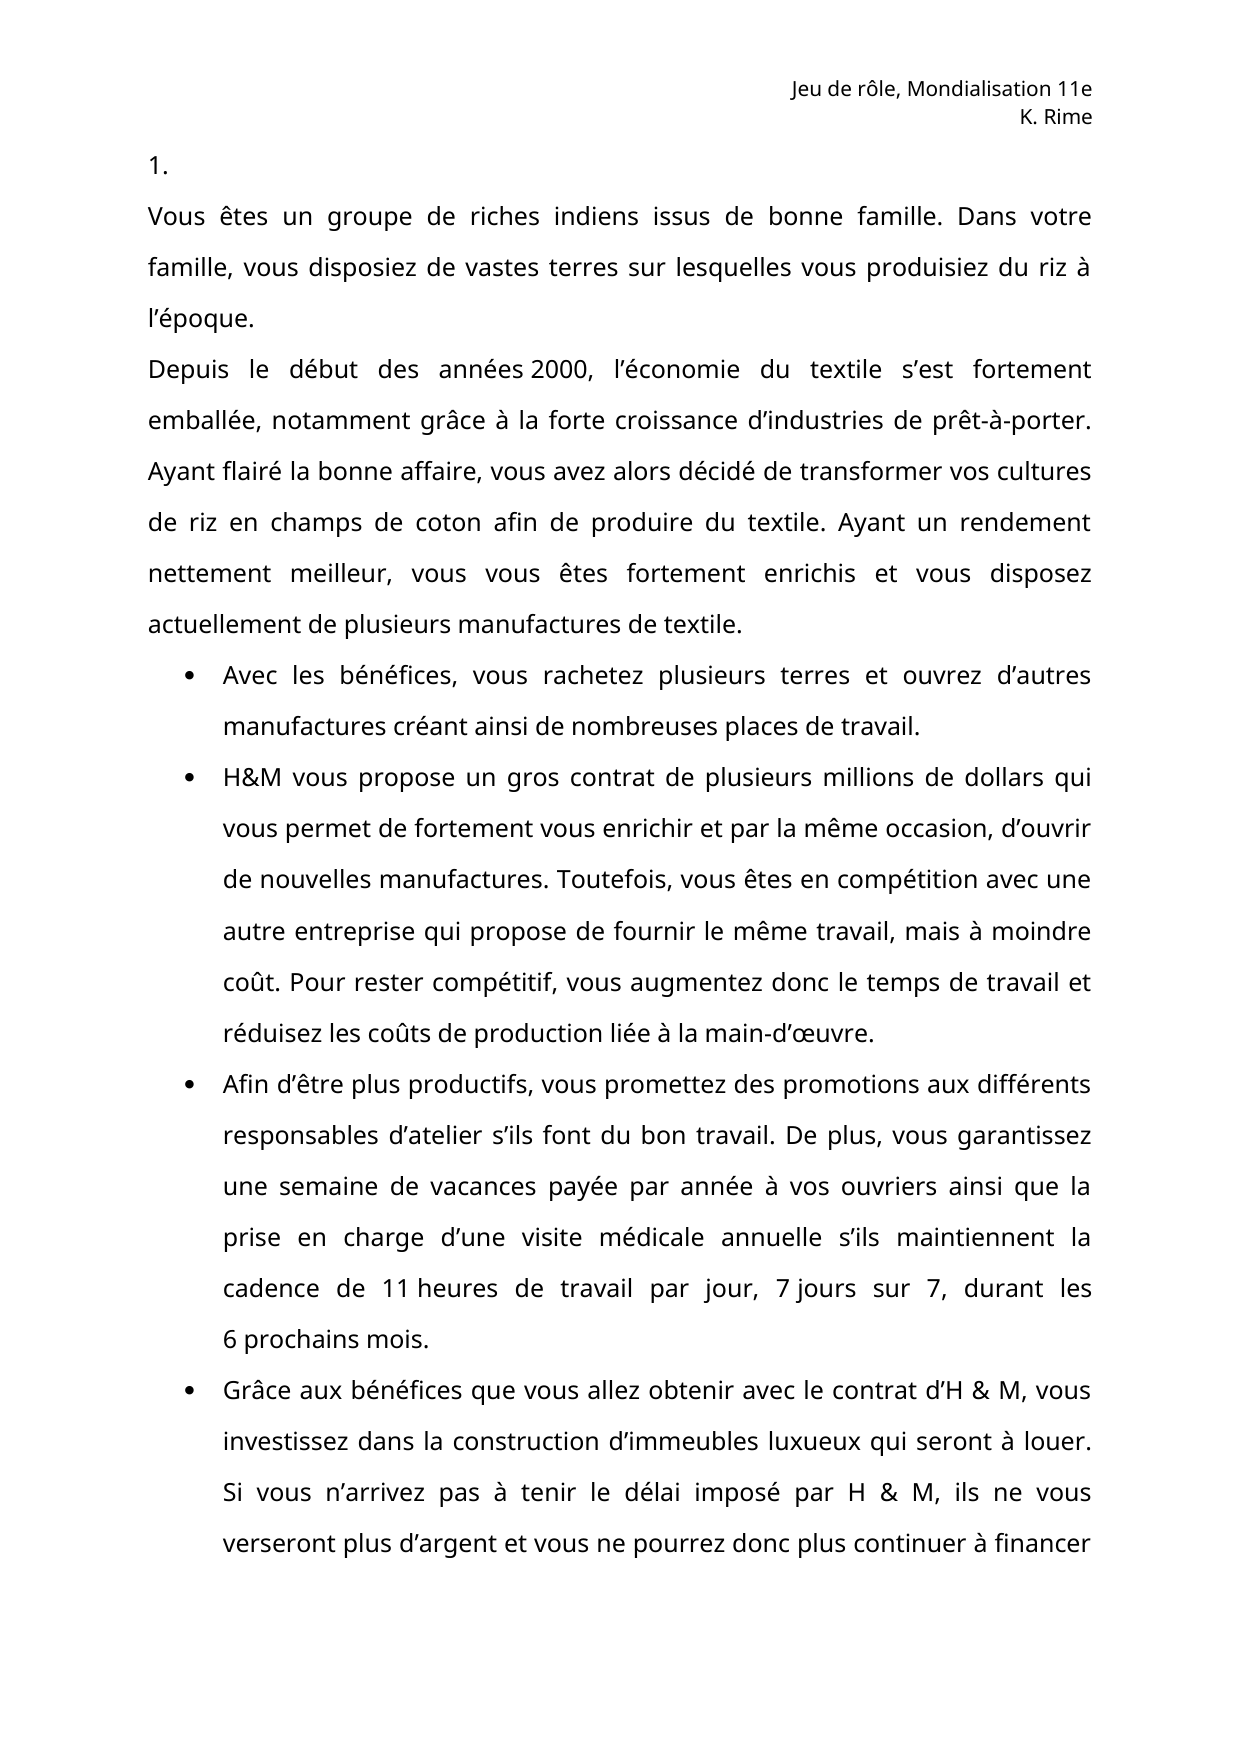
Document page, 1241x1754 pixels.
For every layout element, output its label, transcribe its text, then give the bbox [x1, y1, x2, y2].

list Avec les bénéfices, vous rachetez plusieurs terres et ouvrez d’autres manufactures créant ainsi de nombreuses places de travail. [185, 658, 1093, 743]
list Afin d’être plus productifs, vous promettez des promotions aux différents responsables d’atelier s’ils font du bon travail. De plus, vous garantissez une semaine de vacances payée par année à vos ouvriers ainsi que la prise en charge d’une visite médicale annuelle s’ils maintiennent la cadence de 11 heures de travail par jour, 7 jours sur 7, durant les 6 prochains mois. [185, 1066, 1093, 1356]
text 1. [148, 148, 1093, 182]
text Depuis le début des années 2000, l’économie du textile s’est fortement emballée, notamment grâce à la forte croissance d’industries de prêt-à-porter. Ayant flairé la bonne affaire, vous avez alors décidé de transformer vos cultures de riz en champs de coton afin de produire du textile. Ayant un rendement nettement meilleur, vous vous êtes fortement enrichis et vous disposez actuellement de plusieurs manufactures de textile. [148, 352, 1093, 641]
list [185, 1373, 1093, 1560]
list H&M vous propose un gros contrat de plusieurs millions de dollars qui vous permet de fortement vous enrichir et par la même occasion, d’ouvrir de nouvelles manufactures. Toutefois, vous êtes en compétition avec une autre entreprise qui propose de fournir le même travail, mais à moindre coût. Pour rester compétitif, vous augmentez donc le temps de travail et réduisez les coûts de production liée à la main-d’œuvre. [185, 760, 1093, 1049]
text Vous êtes un groupe de riches indiens issus de bonne famille. Dans votre famille, vous disposiez de vastes terres sur lesquelles vous produisiez du riz à l’époque. [148, 199, 1093, 335]
